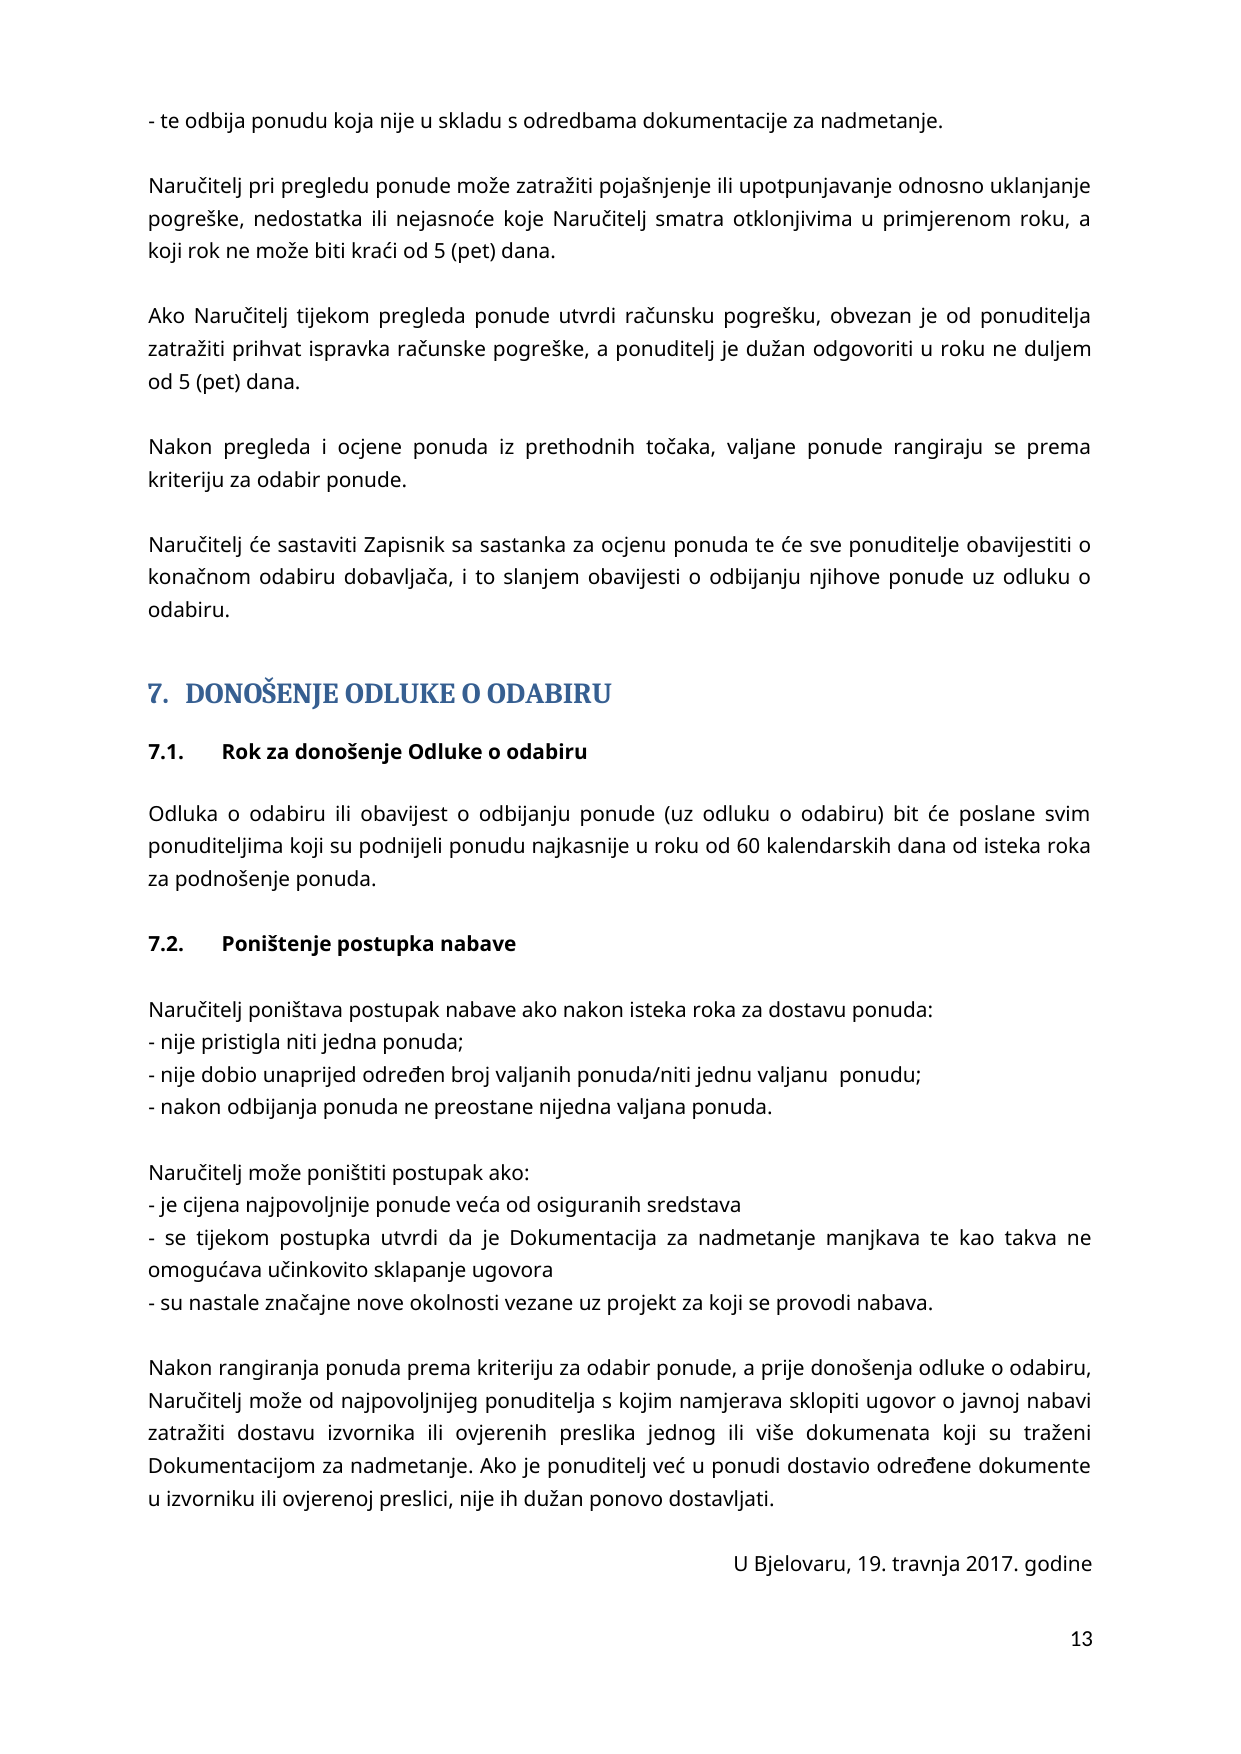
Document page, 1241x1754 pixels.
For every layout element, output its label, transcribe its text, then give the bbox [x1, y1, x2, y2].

subtitle DONOŠENJE ODLUKE O ODABIRU [148, 678, 1093, 711]
text Nakon pregleda i ocjene ponuda iz prethodnih točaka, valjane ponude rangiraju se prema kriteriju za odabir ponude. [148, 432, 1093, 493]
text U Bjelovaru, 19. travnja 2017. godine [148, 1549, 1093, 1577]
text Naručitelj može poništiti postupak ako: [148, 1158, 1093, 1186]
text - su nastale značajne nove okolnosti vezane uz projekt za koji se provodi nabava. [148, 1288, 1093, 1317]
text Odluka o odabiru ili obavijest o odbijanju ponude (uz odluku o odabiru) bit će poslane svim ponuditeljima koji su podnijeli ponudu najkasnije u roku od 60 kalendarskih dana od isteka roka za podnošenje ponuda. [148, 799, 1093, 893]
text - te odbija ponudu koja nije u skladu s odredbama dokumentacije za nadmetanje. [148, 106, 1093, 134]
text - nije dobio unaprijed određen broj valjanih ponuda/niti jednu valjanu ponudu; [148, 1060, 1093, 1088]
text 7.2. Poništenje postupka nabave [148, 929, 1093, 958]
text - nakon odbijanja ponuda ne preostane nijedna valjana ponuda. [148, 1092, 1093, 1121]
text - se tijekom postupka utvrdi da je Dokumentacija za nadmetanje manjkava te kao takva ne omogućava učinkovito sklapanje ugovora [148, 1223, 1093, 1284]
text Naručitelj pri pregledu ponude može zatražiti pojašnjenje ili upotpunjavanje odnosno uklanjanje pogreške, nedostatka ili nejasnoće koje Naručitelj smatra otklonjivima u primjerenom roku, a koji rok ne može biti kraći od 5 (pet) dana. [148, 171, 1093, 265]
text - nije pristigla niti jedna ponuda; [148, 1027, 1093, 1056]
text 7.1. Rok za donošenje Odluke o odabiru [148, 737, 1093, 766]
text Nakon rangiranja ponuda prema kriteriju za odabir ponude, a prije donošenja odluke o odabiru, Naručitelj može od najpovoljnijeg ponuditelja s kojim namjerava sklopiti ugovor o javnoj nabavi zatražiti dostavu izvornika ili ovjerenih preslika jednog ili više dokumenata koji su traženi Dokumentacijom za nadmetanje. Ako je ponuditelj već u ponudi dostavio određene dokumente u izvorniku ili ovjerenoj preslici, nije ih dužan ponovo dostavljati. [148, 1353, 1093, 1512]
text Naručitelj poništava postupak nabave ako nakon isteka roka za dostavu ponuda: [148, 995, 1093, 1023]
text Ako Naručitelj tijekom pregleda ponude utvrdi računsku pogrešku, obvezan je od ponuditelja zatražiti prihvat ispravka računske pogreške, a ponuditelj je dužan odgovoriti u roku ne duljem od 5 (pet) dana. [148, 302, 1093, 395]
text - je cijena najpovoljnije ponude veća od osiguranih sredstava [148, 1190, 1093, 1219]
text Naručitelj će sastaviti Zapisnik sa sastanka za ocjenu ponuda te će sve ponuditelje obavijestiti o konačnom odabiru dobavljača, i to slanjem obavijesti o odbijanju njihove ponude uz odluku o odabiru. [148, 530, 1093, 623]
